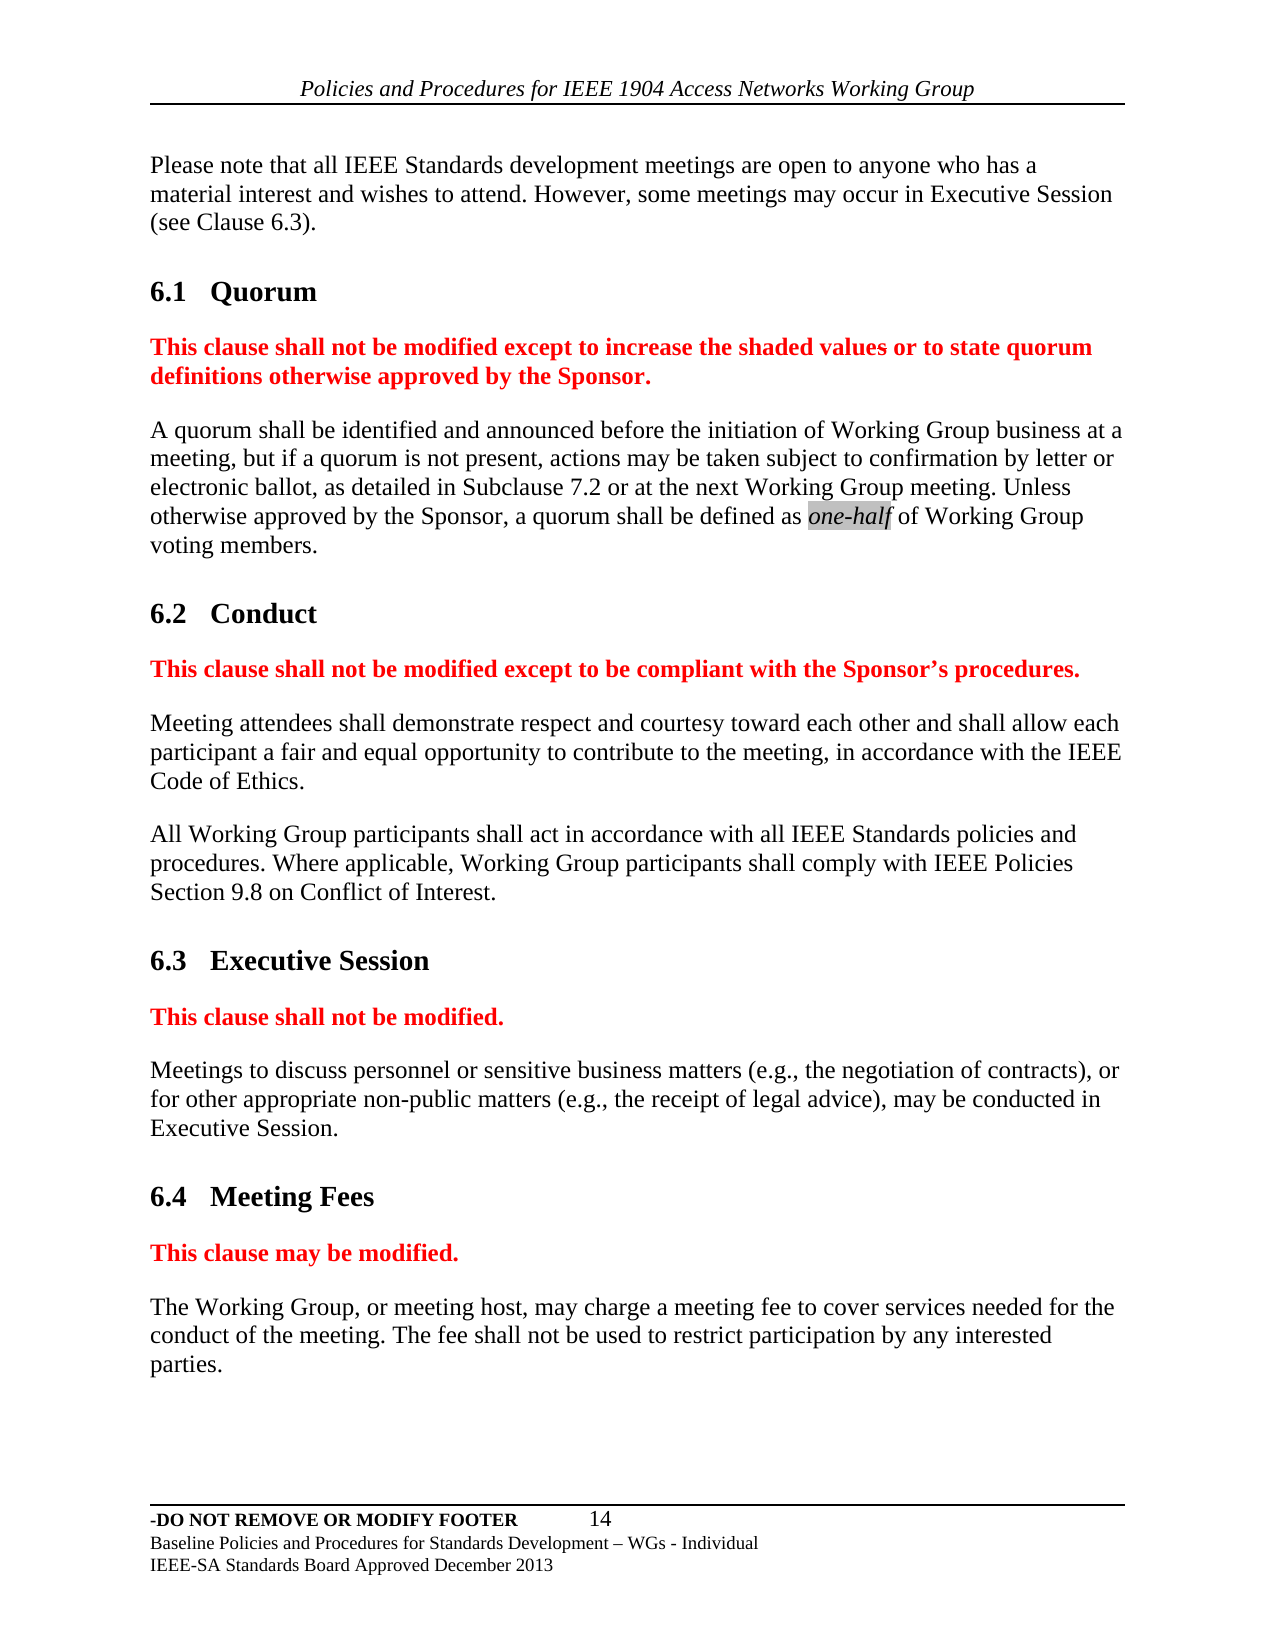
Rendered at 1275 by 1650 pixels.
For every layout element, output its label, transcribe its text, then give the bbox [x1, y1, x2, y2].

text Meeting attendees shall demonstrate respect and courtesy toward each other and shall allow each participant a fair and equal opportunity to contribute to the meeting, in accordance with the IEEE Code of Ethics. [150, 708, 1125, 794]
text Please note that all IEEE Standards development meetings are open to anyone who has a material interest and wishes to attend. However, some meetings may occur in Executive Session (see Clause 6.3). [150, 150, 1125, 236]
subtitle Meeting Fees [150, 1179, 1125, 1213]
text This clause shall not be modified except to be compliant with the Sponsor’s procedures. [150, 654, 1125, 683]
text The Working Group, or meeting host, may charge a meeting fee to cover services needed for the conduct of the meeting. The fee shall not be used to restrict participation by any interested parties. [150, 1292, 1125, 1378]
subtitle Conduct [150, 596, 1125, 629]
text All Working Group participants shall act in accordance with all IEEE Standards policies and procedures. Where applicable, Working Group participants shall comply with IEEE Policies Section 9.8 on Conflict of Interest. [150, 819, 1125, 906]
text A quorum shall be identified and announced before the initiation of Working Group business at a meeting, but if a quorum is not present, actions may be taken subject to confirmation by letter or electronic ballot, as detailed in Subclause 7.2 or at the next Working Group meeting. Unless otherwise approved by the Sponsor, a quorum shall be defined as one-half of Working Group voting members. [150, 415, 1125, 558]
text This clause shall not be modified. [150, 1002, 1125, 1031]
subtitle Quorum [150, 274, 1125, 307]
text Meetings to discuss personnel or sensitive business matters (e.g., the negotiation of contracts), or for other appropriate non-public matters (e.g., the receipt of legal advice), may be conducted in Executive Session. [150, 1056, 1125, 1142]
subtitle Executive Session [150, 943, 1125, 977]
text This clause may be modified. [150, 1238, 1125, 1267]
text This clause shall not be modified except to increase the shaded values or to state quorum definitions otherwise approved by the Sponsor. [150, 332, 1125, 390]
